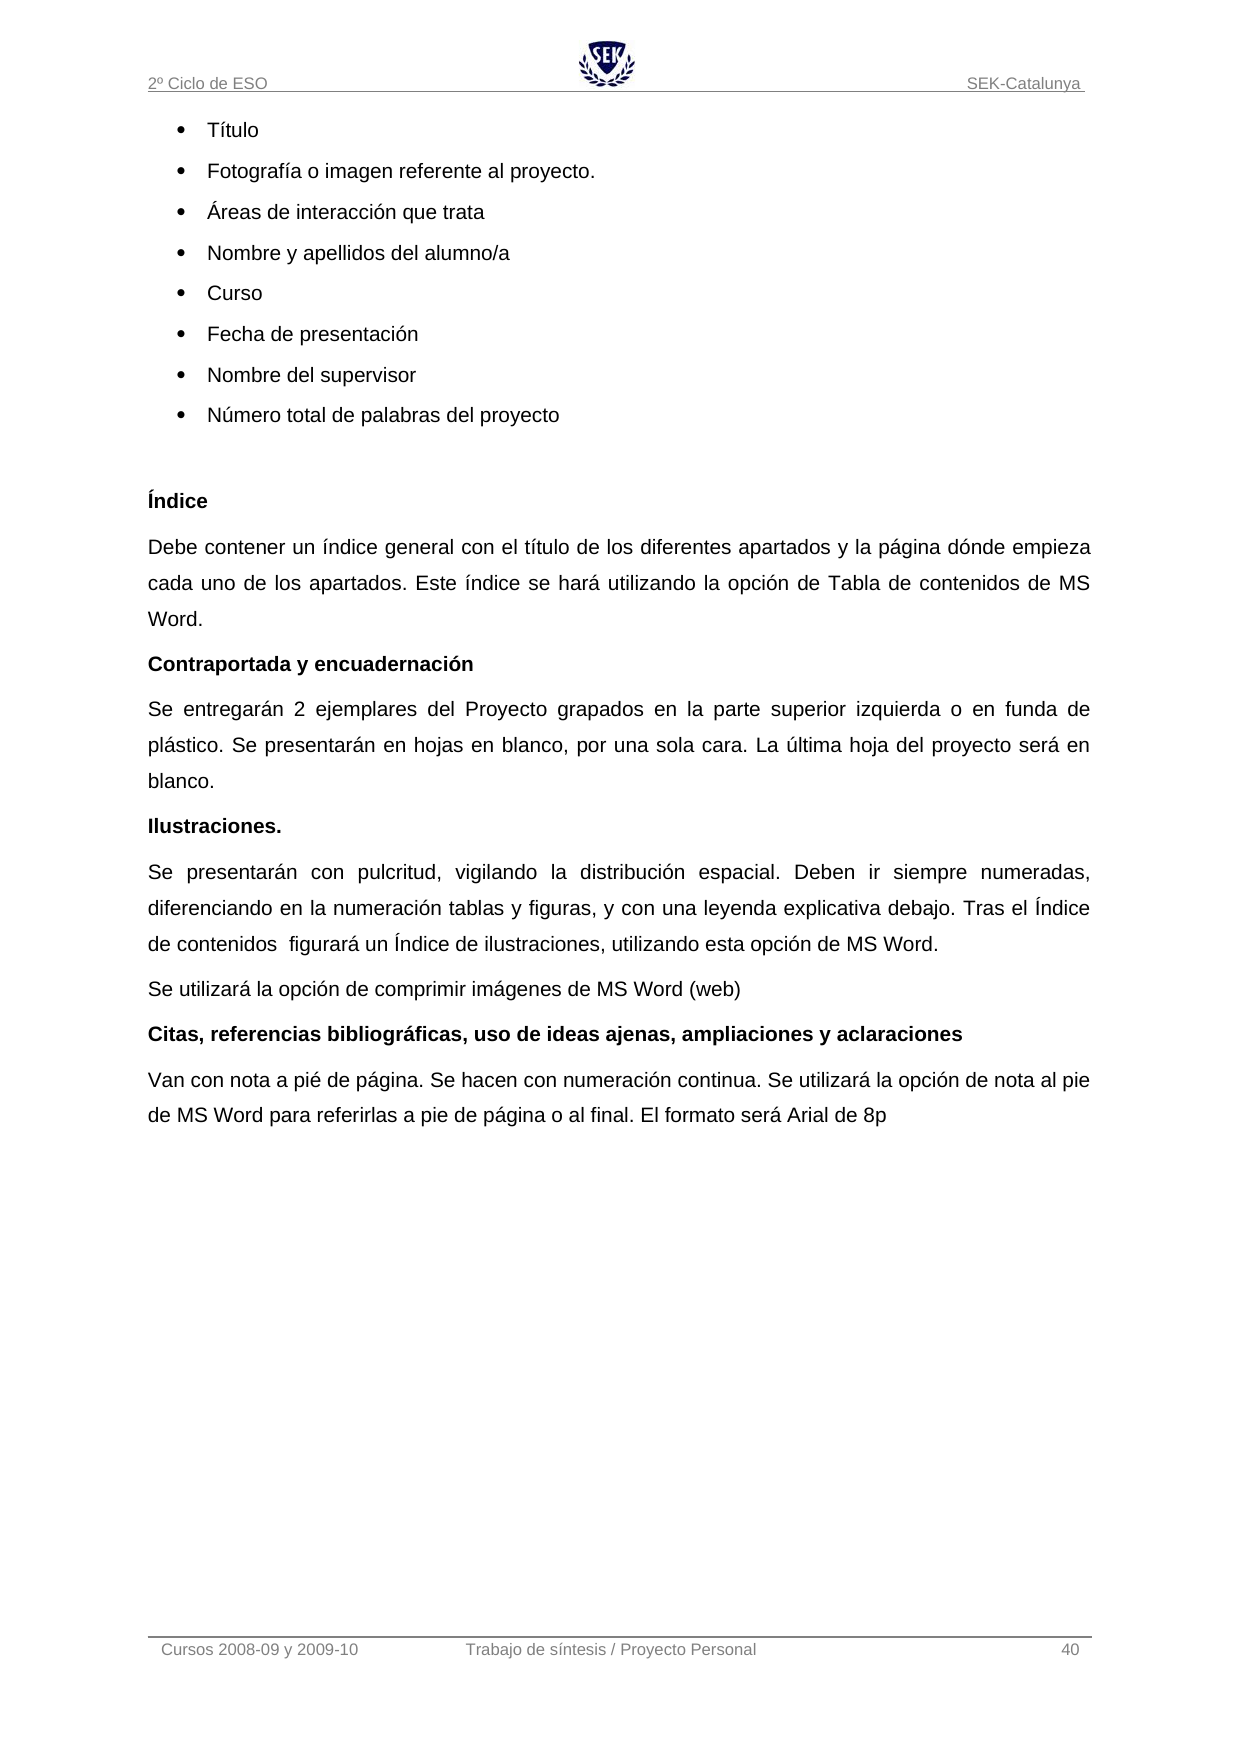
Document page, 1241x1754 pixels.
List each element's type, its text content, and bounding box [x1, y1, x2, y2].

text Citas, referencias bibliográficas, uso de ideas ajenas, ampliaciones y aclaraciones [148, 1022, 1092, 1046]
text Índice [148, 489, 1092, 513]
text Nombre y apellidos del alumno/a [177, 240, 1092, 264]
text Número total de palabras del proyecto [177, 403, 1092, 427]
text Se utilizará la opción de comprimir imágenes de MS Word (web) [148, 977, 1092, 1001]
text Fecha de presentación [177, 322, 1092, 346]
text Fotografía o imagen referente al proyecto. [177, 159, 1092, 183]
text Ilustraciones. [148, 814, 1092, 838]
text Título [177, 118, 1092, 142]
text Se presentarán con pulcritud, vigilando la distribución espacial. Deben ir siempre numeradas, diferenciando en la numeración tablas y figuras, y con una leyenda explicativa debajo. Tras el Índice de contenidos figurará un Índice de ilustraciones, utilizando esta opción de MS Word. [148, 859, 1092, 955]
text Debe contener un índice general con el título de los diferentes apartados y la página dónde empieza cada uno de los apartados. Este índice se hará utilizando la opción de Tabla de contenidos de MS Word. [148, 534, 1092, 630]
text Se entregarán 2 ejemplares del Proyecto grapados en la parte superior izquierda o en funda de plástico. Se presentarán en hojas en blanco, por una sola cara. La última hoja del proyecto será en blanco. [148, 697, 1092, 793]
text Curso [177, 281, 1092, 305]
text Van con nota a pié de página. Se hacen con numeración continua. Se utilizará la opción de nota al pie de MS Word para referirlas a pie de página o al final. El formato será Arial de 8p [148, 1067, 1092, 1127]
picture [578, 40, 636, 90]
text Contraportada y encuadernación [148, 652, 1092, 676]
text Áreas de interacción que trata [177, 199, 1092, 224]
text Nombre del supervisor [177, 362, 1092, 387]
